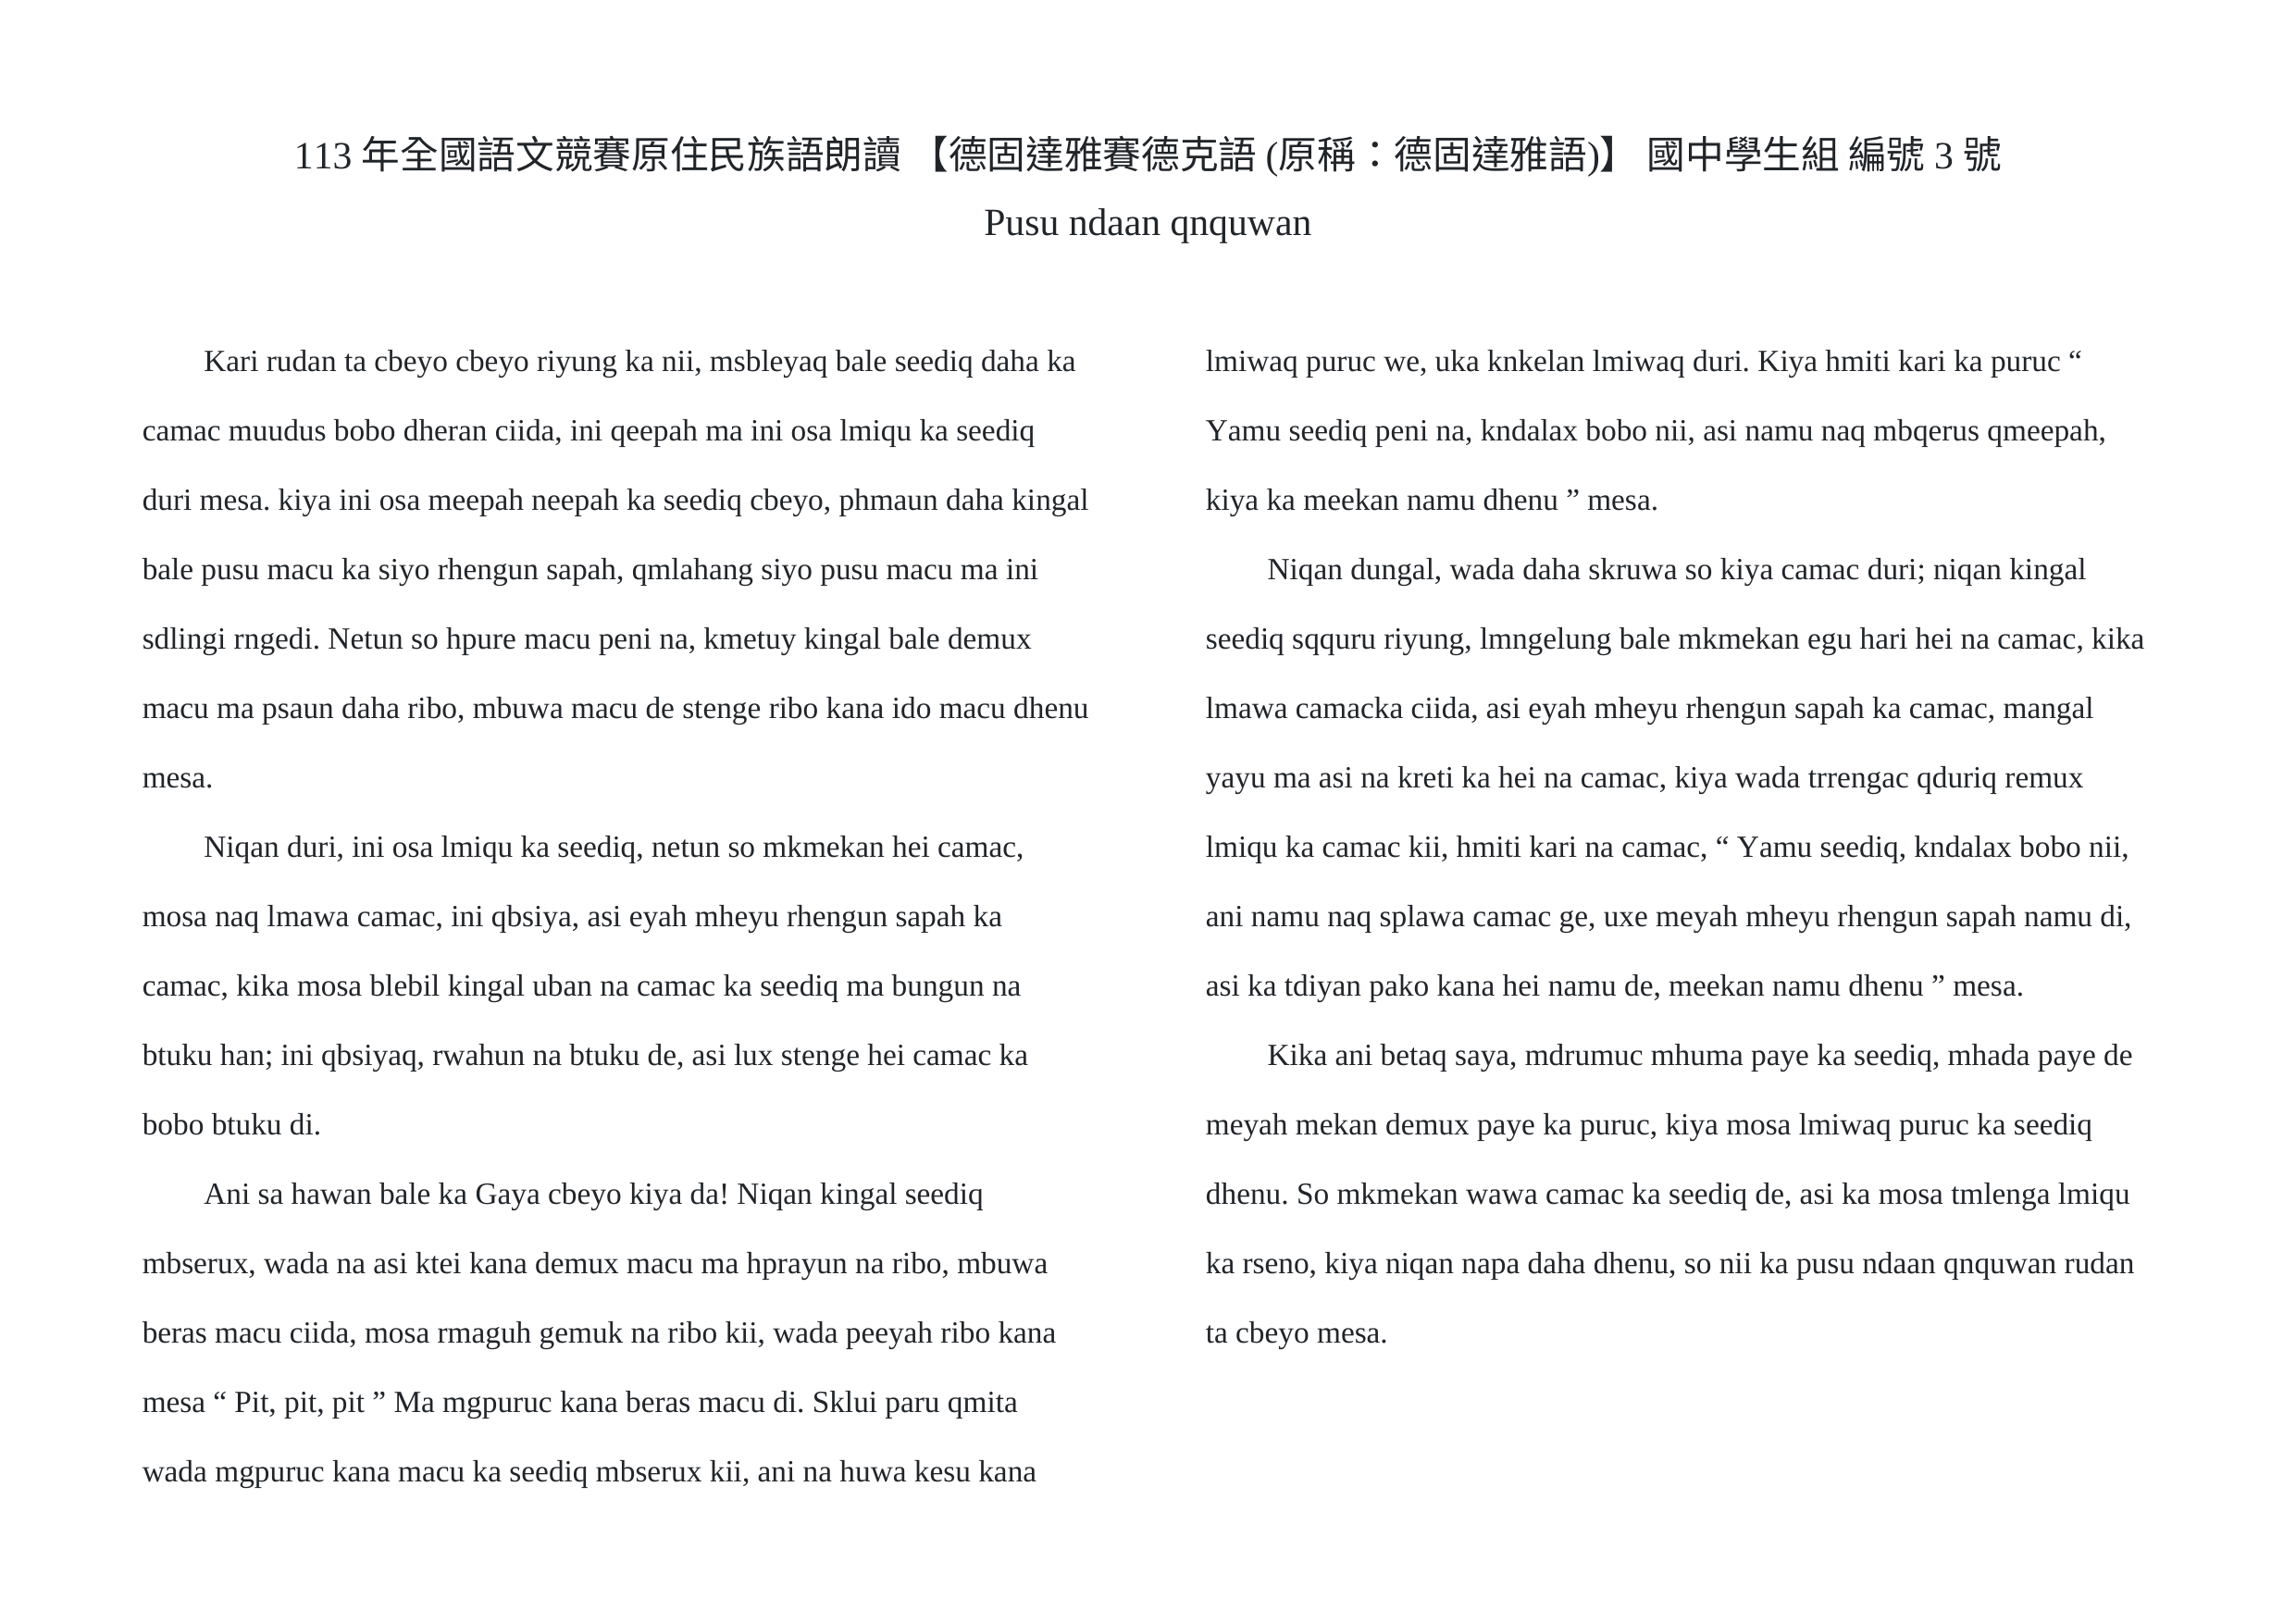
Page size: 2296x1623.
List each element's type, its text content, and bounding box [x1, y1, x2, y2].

text Ani sa hawan bale ka Gaya cbeyo kiya da! Niqan kingal seediq mbserux, wada na asi ktei kana demux macu ma hprayun na ribo, mbuwa beras macu ciida, mosa rmaguh gemuk na ribo kii, wada peeyah ribo kana mesa “ Pit, pit, pit ” Ma mgpuruc kana beras macu di. Sklui paru qmita wada mgpuruc kana macu ka seediq mbserux kii, ani na huwa kesu kana lmiwaq puruc we, uka knkelan lmiwaq duri. Kiya hmiti kari ka puruc “ Yamu seediq peni na, kndalax bobo nii, asi namu naq mbqerus qmeepah, kiya ka meekan namu dhenu ” mesa. [142, 1158, 1090, 1505]
text Niqan dungal, wada daha skruwa so kiya camac duri; niqan kingal seediq sqquru riyung, lmngelung bale mkmekan egu hari hei na camac, kika lmawa camacka ciida, asi eyah mheyu rhengun sapah ka camac, mangal yayu ma asi na kreti ka hei na camac, kiya wada trrengac qduriq remux lmiqu ka camac kii, hmiti kari na camac, “ Yamu seediq, kndalax bobo nii, ani namu naq splawa camac ge, uxe meyah mheyu rhengun sapah namu di, asi ka tdiyan pako kana hei namu de, meekan namu dhenu ” mesa. [1206, 534, 2153, 1020]
text Kari rudan ta cbeyo cbeyo riyung ka nii, msbleyaq bale seediq daha ka camac muudus bobo dheran ciida, ini qeepah ma ini osa lmiqu ka seediq duri mesa. kiya ini osa meepah neepah ka seediq cbeyo, phmaun daha kingal bale pusu macu ka siyo rhengun sapah, qmlahang siyo pusu macu ma ini sdlingi rngedi. Netun so hpure macu peni na, kmetuy kingal bale demux macu ma psaun daha ribo, mbuwa macu de stenge ribo kana ido macu dhenu mesa. [142, 326, 1090, 812]
text 113 年全國語文競賽原住民族語朗讀 【德固達雅賽德克語 (原稱：德固達雅語)】 國中學生組 編號 3 號 [142, 118, 2153, 187]
text Ani sa hawan bale ka Gaya cbeyo kiya da! Niqan kingal seediq mbserux, wada na asi ktei kana demux macu ma hprayun na ribo, mbuwa beras macu ciida, mosa rmaguh gemuk na ribo kii, wada peeyah ribo kana mesa “ Pit, pit, pit ” Ma mgpuruc kana beras macu di. Sklui paru qmita wada mgpuruc kana macu ka seediq mbserux kii, ani na huwa kesu kana lmiwaq puruc we, uka knkelan lmiwaq duri. Kiya hmiti kari ka puruc “ Yamu seediq peni na, kndalax bobo nii, asi namu naq mbqerus qmeepah, kiya ka meekan namu dhenu ” mesa. [1206, 326, 2153, 534]
text Kika ani betaq saya, mdrumuc mhuma paye ka seediq, mhada paye de meyah mekan demux paye ka puruc, kiya mosa lmiwaq puruc ka seediq dhenu. So mkmekan wawa camac ka seediq de, asi ka mosa tmlenga lmiqu ka rseno, kiya niqan napa daha dhenu, so nii ka pusu ndaan qnquwan rudan ta cbeyo mesa. [1206, 1020, 2153, 1367]
text Niqan duri, ini osa lmiqu ka seediq, netun so mkmekan hei camac, mosa naq lmawa camac, ini qbsiya, asi eyah mheyu rhengun sapah ka camac, kika mosa blebil kingal uban na camac ka seediq ma bungun na btuku han; ini qbsiyaq, rwahun na btuku de, asi lux stenge hei camac ka bobo btuku di. [142, 812, 1090, 1158]
text Pusu ndaan qnquwan [142, 187, 2153, 256]
